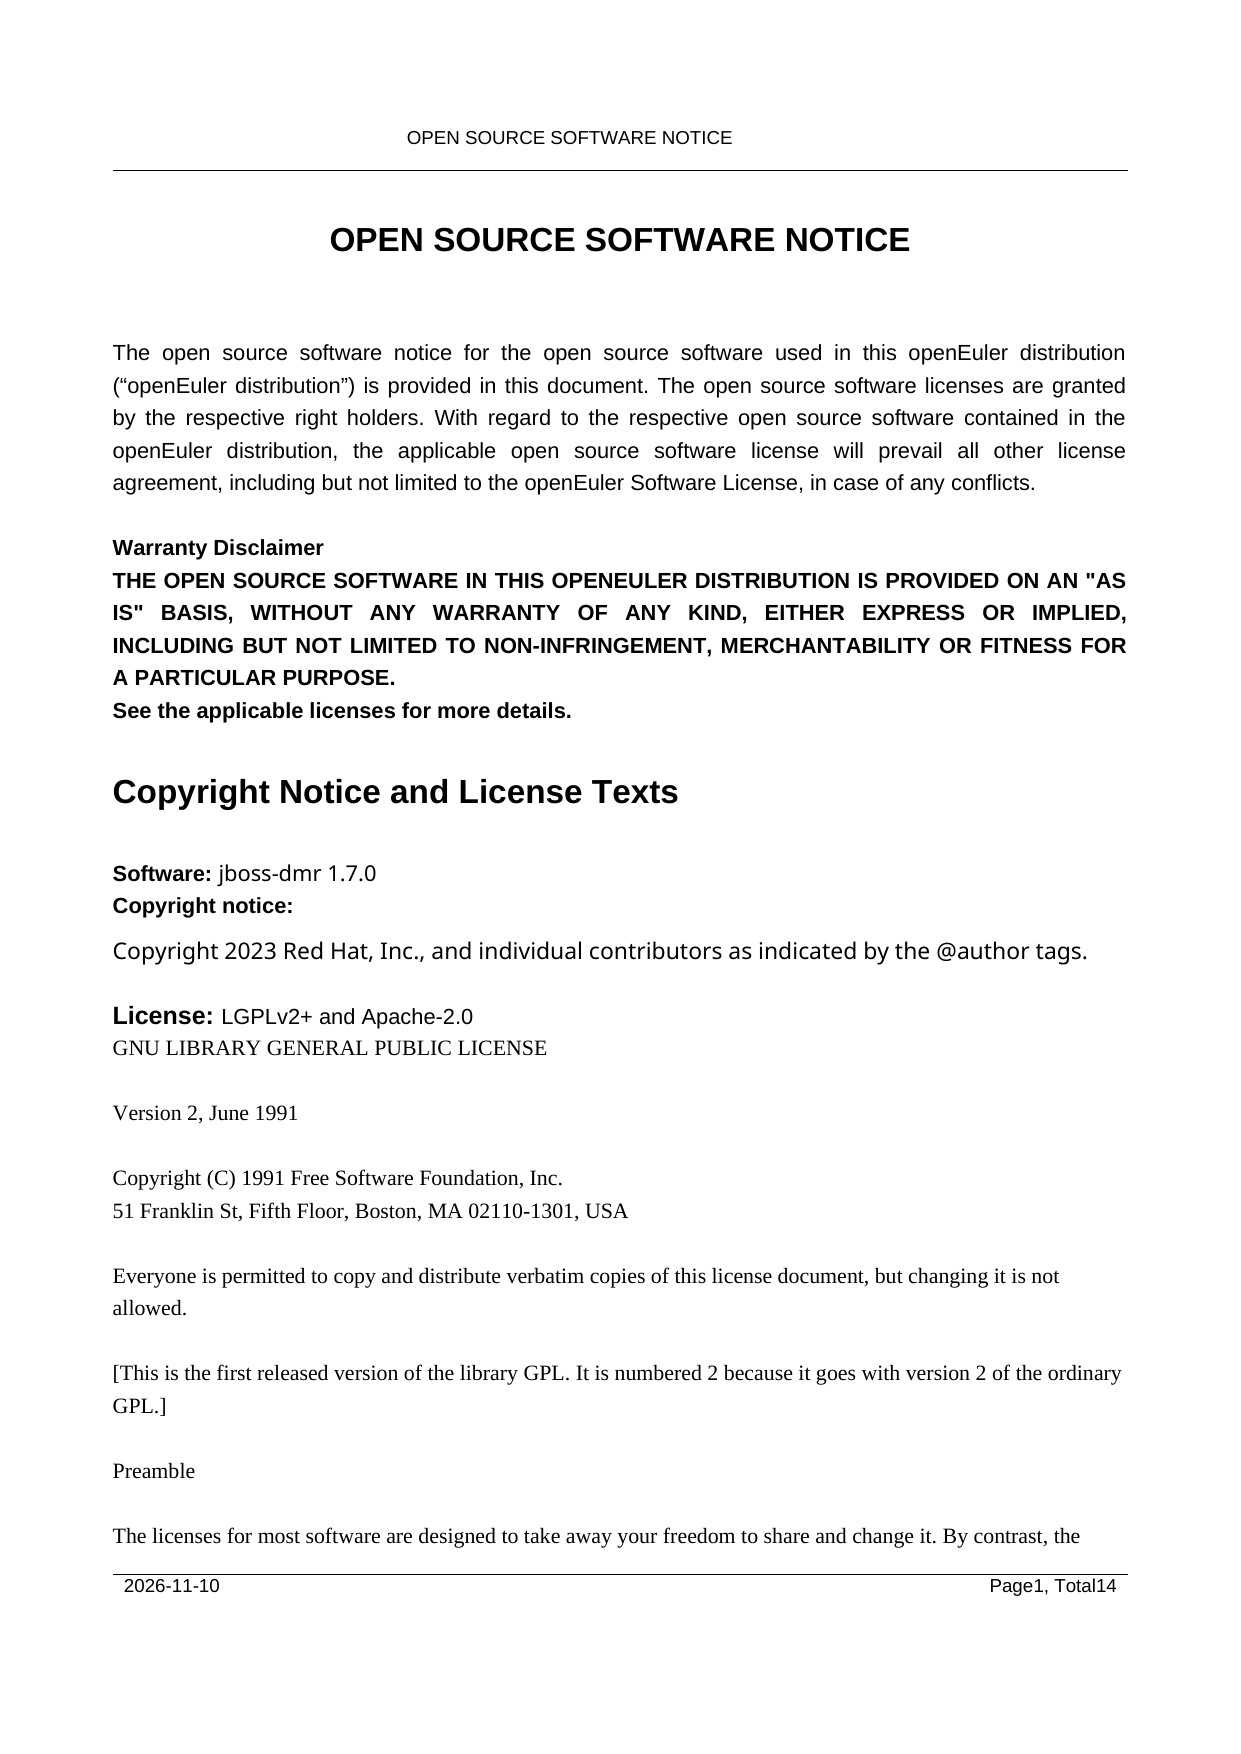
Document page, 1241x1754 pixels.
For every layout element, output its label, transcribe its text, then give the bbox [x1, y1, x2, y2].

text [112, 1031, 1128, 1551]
text The open source software notice for the open source software used in this openEuler distribution (“openEuler distribution”) is provided in this document. The open source software licenses are granted by the respective right holders. With regard to the respective open source software contained in the openEuler distribution, the applicable open source software license will prevail all other license agreement, including but not limited to the openEuler Software License, in case of any conflicts. [112, 336, 1128, 499]
text Copyright notice: [112, 889, 1128, 921]
text Copyright 2023 Red Hat, Inc., and individual contributors as indicated by the @author tags. [112, 934, 1128, 999]
text License: LGPLv2+ and Apache-2.0 [112, 999, 1128, 1031]
text THE OPEN SOURCE SOFTWARE IN THIS OPENEULER DISTRIBUTION IS PROVIDED ON AN "AS IS" BASIS, WITHOUT ANY WARRANTY OF ANY KIND, EITHER EXPRESS OR IMPLIED, INCLUDING BUT NOT LIMITED TO NON-INFRINGEMENT, MERCHANTABILITY OR FITNESS FOR A PARTICULAR PURPOSE. See the applicable licenses for more details. [112, 564, 1128, 726]
text Warranty Disclaimer [112, 531, 1128, 564]
text OPEN SOURCE SOFTWARE NOTICE [112, 206, 1128, 271]
text Copyright Notice and License Texts [112, 759, 1128, 824]
title Software: jboss-dmr 1.7.0 [112, 856, 1128, 889]
